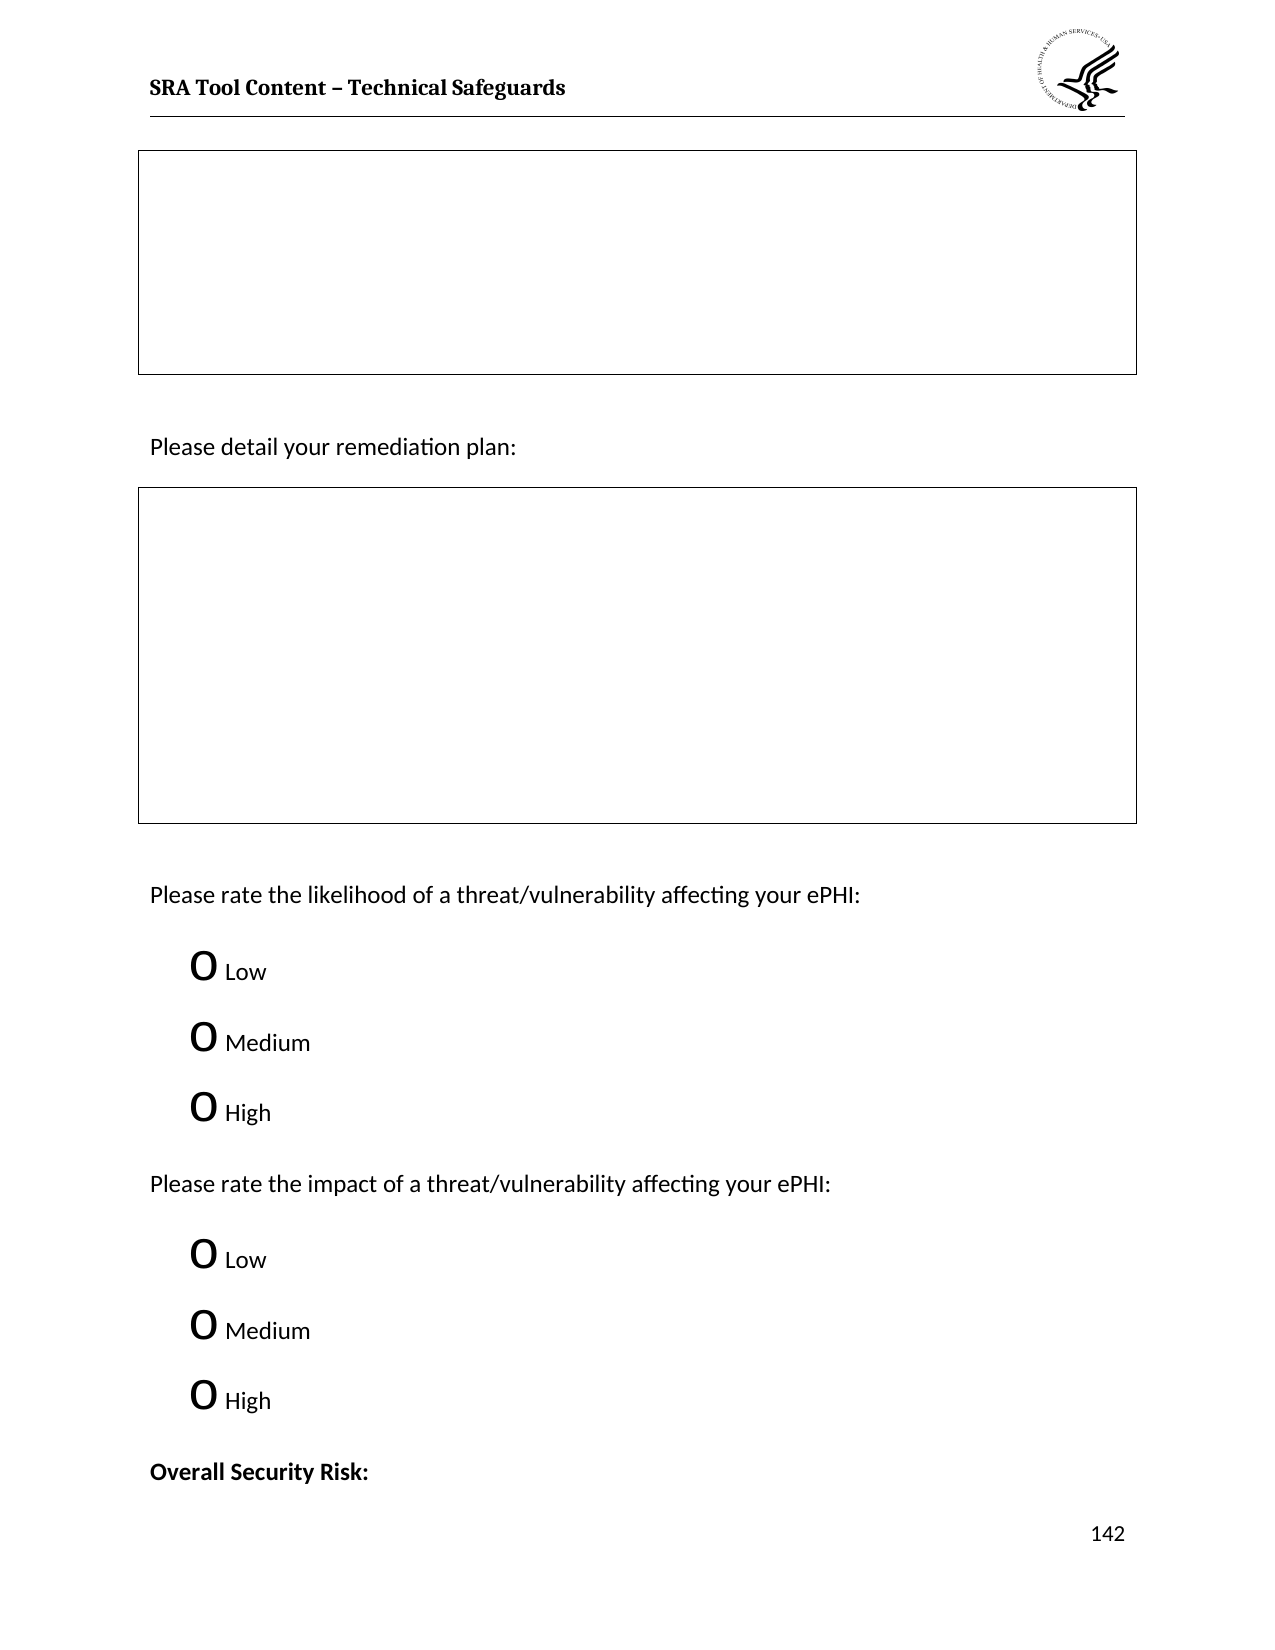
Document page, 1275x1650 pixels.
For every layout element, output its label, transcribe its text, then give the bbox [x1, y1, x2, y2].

list High [187, 1365, 1125, 1426]
list Medium [187, 1294, 1125, 1356]
list Low [187, 935, 1125, 997]
text Overall Security Risk: [150, 1456, 1125, 1487]
list High [187, 1076, 1125, 1138]
table_header [139, 151, 1136, 374]
text Please detail your remediation plan: [150, 431, 1125, 462]
text Please rate the likelihood of a threat/vulnerability affecting your ePHI: [150, 879, 1125, 910]
list Low [187, 1224, 1125, 1285]
text Please rate the impact of a threat/vulnerability affecting your ePHI: [150, 1168, 1125, 1198]
list Medium [187, 1006, 1125, 1067]
picture [1037, 29, 1119, 111]
table_header [139, 488, 1136, 823]
